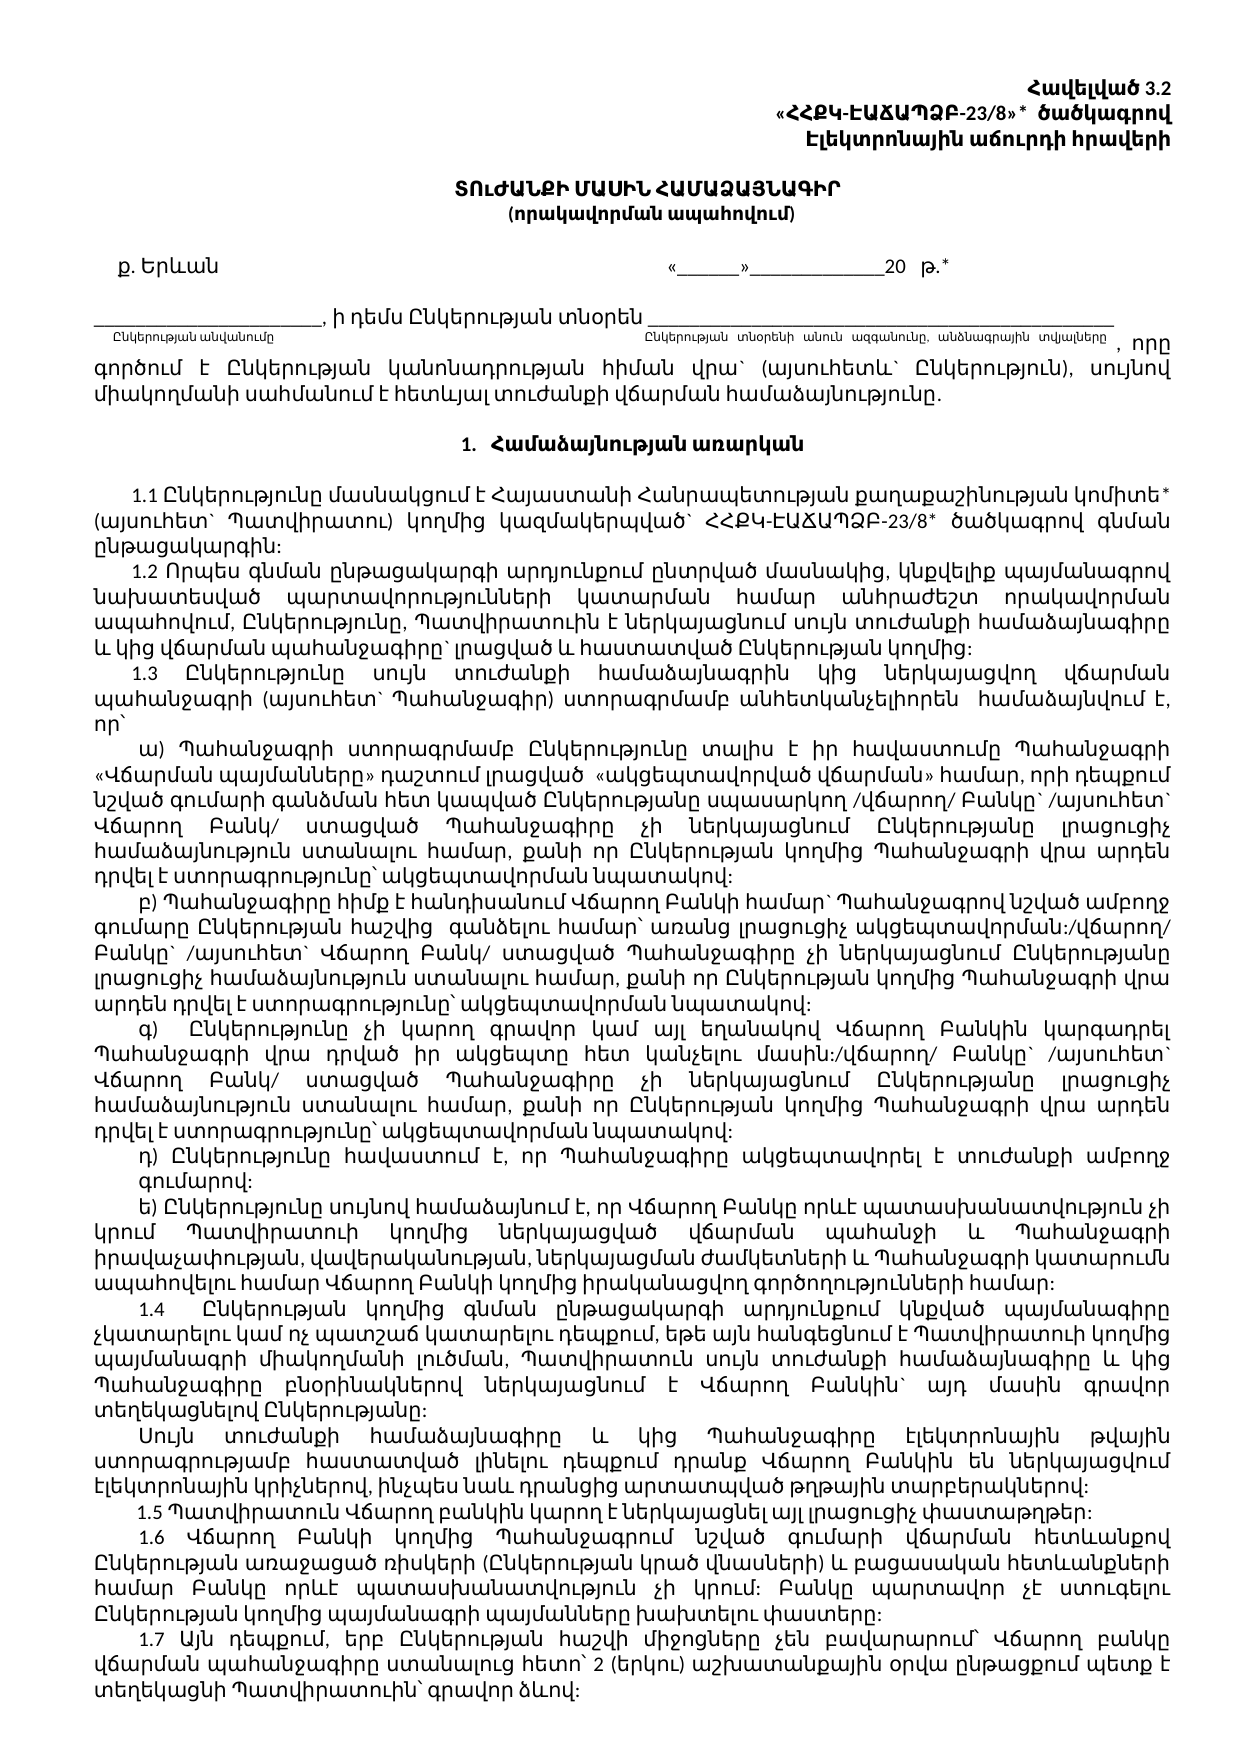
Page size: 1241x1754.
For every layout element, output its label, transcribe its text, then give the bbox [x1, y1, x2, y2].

text 1.7 Այն դեպքում, երբ Ընկերության հաշվի միջոցները չեն բավարարում՝ Վճարող բանկը վճարման պահանջագիրը ստանալուց հետո՝ 2 (երկու) աշխատանքային օրվա ընթացքում պետք է տեղեկացնի Պատվիրատուին՝ գրավոր ձևով: [94, 1626, 1171, 1702]
text 1.1 Ընկերությունը մասնակցում է Հայաստանի Հանրապետության քաղաքաշինության կոմիտե* (այսուհետ` Պատվիրատու) կողմից կազմակերպված` ՀՀՔԿ-ԷԱՃԱՊՁԲ-23/8* ծածկագրով գնման ընթացակարգին: [94, 482, 1171, 559]
text 1.2 Որպես գնման ընթացակարգի արդյունքում ընտրված մասնակից, կնքվելիք պայմանագրով նախատեսված պարտավորությունների կատարման համար անհրաժեշտ որակավորման ապահովում, Ընկերությունը, Պատվիրատուին է ներկայացնում սույն տուժանքի համաձայնագիրը և կից վճարման պահանջագիրը` լրացված և հաստատված Ընկերության կողմից: [94, 559, 1171, 660]
text Ընկերության անվանումը Ընկերության տնօրենի անուն ազգանունը, անձնագրային տվյալները , որը գործում է Ընկերության կանոնադրության հիման վրա` (այսուհետև` Ընկերություն), սույնով միակողմանի սահմանում է հետևյալ տուժանքի վճարման համաձայնությունը. [94, 330, 1171, 406]
text 1.5 Պատվիրատուն Վճարող բանկին կարող է ներկայացնել այլ լրացուցիչ փաստաթղթեր: [94, 1499, 1171, 1524]
text ՏՈւԺԱՆՔԻ ՄԱՍԻՆ ՀԱՄԱՁԱՅՆԱԳԻՐ [94, 177, 1171, 202]
text գ) Ընկերությունը չի կարող գրավոր կամ այլ եղանակով Վճարող Բանկին կարգադրել Պահանջագրի վրա դրված իր ակցեպտը հետ կանչելու մասին:/վճարող/ Բանկը` /այսուհետ` Վճարող Բանկ/ ստացված Պահանջագիրը չի ներկայացնում Ընկերությանը լրացուցիչ համաձայնություն ստանալու համար, քանի որ Ընկերության կողմից Պահանջագրի վրա արդեն դրվել է ստորագրությունը՝ ակցեպտավորման նպատակով: [94, 1016, 1171, 1143]
text «ՀՀՔԿ-ԷԱՃԱՊՁԲ-23/8»* ծածկագրով [94, 100, 1171, 126]
text 1. Համաձայնության առարկան [94, 432, 1171, 457]
text 1.4 Ընկերության կողմից գնման ընթացակարգի արդյունքում կնքված պայմանագիրը չկատարելու կամ ոչ պատշաճ կատարելու դեպքում, եթե այն հանգեցնում է Պատվիրատուի կողմից պայմանագրի միակողմանի լուծման, Պատվիրատուն սույն տուժանքի համաձայնագիրը և կից Պահանջագիրը բնօրինակներով ներկայացնում է Վճարող Բանկին` այդ մասին գրավոր տեղեկացնելով Ընկերությանը: [94, 1296, 1171, 1423]
text (որակավորման ապահովում) [94, 202, 1171, 225]
text ք. Երևան «______»_____________20 թ.* [94, 254, 1171, 279]
text Հավելված 3.2 [94, 75, 1171, 100]
text Սույն տուժանքի համաձայնագիրը և կից Պահանջագիրը էլեկտրոնային թվային ստորագրությամբ հաստատված լինելու դեպքում դրանք Վճարող Բանկին են ներկայացվում էլեկտրոնային կրիչներով, ինչպես նաև դրանցից արտատպված թղթային տարբերակներով: [94, 1423, 1171, 1499]
text 1.6 Վճարող Բանկի կողմից Պահանջագրում նշված գումարի վճարման հետևանքով Ընկերության առաջացած ռիսկերի (Ընկերության կրած վնասների) և բացասական հետևանքների համար Բանկը որևէ պատասխանատվություն չի կրում: Բանկը պարտավոր չէ ստուգելու Ընկերության կողմից պայմանագրի պայմանները խախտելու փաստերը: [94, 1524, 1171, 1626]
text դ) Ընկերությունը հավաստում է, որ Պահանջագիրը ակցեպտավորել է տուժանքի ամբողջ գումարով: [138, 1143, 1171, 1194]
text բ) Պահանջագիրը հիմք է հանդիսանում Վճարող Բանկի համար` Պահանջագրով նշված ամբողջ գումարը Ընկերության հաշվից գանձելու համար՝ առանց լրացուցիչ ակցեպտավորման:/վճարող/ Բանկը` /այսուհետ` Վճարող Բանկ/ ստացված Պահանջագիրը չի ներկայացնում Ընկերությանը լրացուցիչ համաձայնություն ստանալու համար, քանի որ Ընկերության կողմից Պահանջագրի վրա արդեն դրվել է ստորագրությունը՝ ակցեպտավորման նպատակով: [94, 889, 1171, 1016]
text 1.3 Ընկերությունը սույն տուժանքի համաձայնագրին կից ներկայացվող վճարման պահանջագրի (այսուհետ` Պահանջագիր) ստորագրմամբ անհետկանչելիորեն համաձայնվում է, որ՝ [94, 660, 1171, 737]
text Էլեկտրոնային աճուրդի հրավերի [94, 126, 1171, 151]
text ե) Ընկերությունը սույնով համաձայնում է, որ Վճարող Բանկը որևէ պատասխանատվություն չի կրում Պատվիրատուի կողմից ներկայացված վճարման պահանջի և Պահանջագրի իրավաչափության, վավերականության, ներկայացման ժամկետների և Պահանջագրի կատարումն ապահովելու համար Վճարող Բանկի կողմից իրականացվող գործողությունների համար: [94, 1194, 1171, 1296]
text ______________________, ի դեմս Ընկերության տնօրեն _____________________________________________ [94, 304, 1171, 330]
text ա) Պահանջագրի ստորագրմամբ Ընկերությունը տալիս է իր հավաստումը Պահանջագրի «Վճարման պայմանները» դաշտում լրացված «ակցեպտավորված վճարման» համար, որի դեպքում նշված գումարի գանձման հետ կապված Ընկերությանը սպասարկող /վճարող/ Բանկը` /այսուհետ` Վճարող Բանկ/ ստացված Պահանջագիրը չի ներկայացնում Ընկերությանը լրացուցիչ համաձայնություն ստանալու համար, քանի որ Ընկերության կողմից Պահանջագրի վրա արդեն դրվել է ստորագրությունը՝ ակցեպտավորման նպատակով: [94, 737, 1171, 889]
